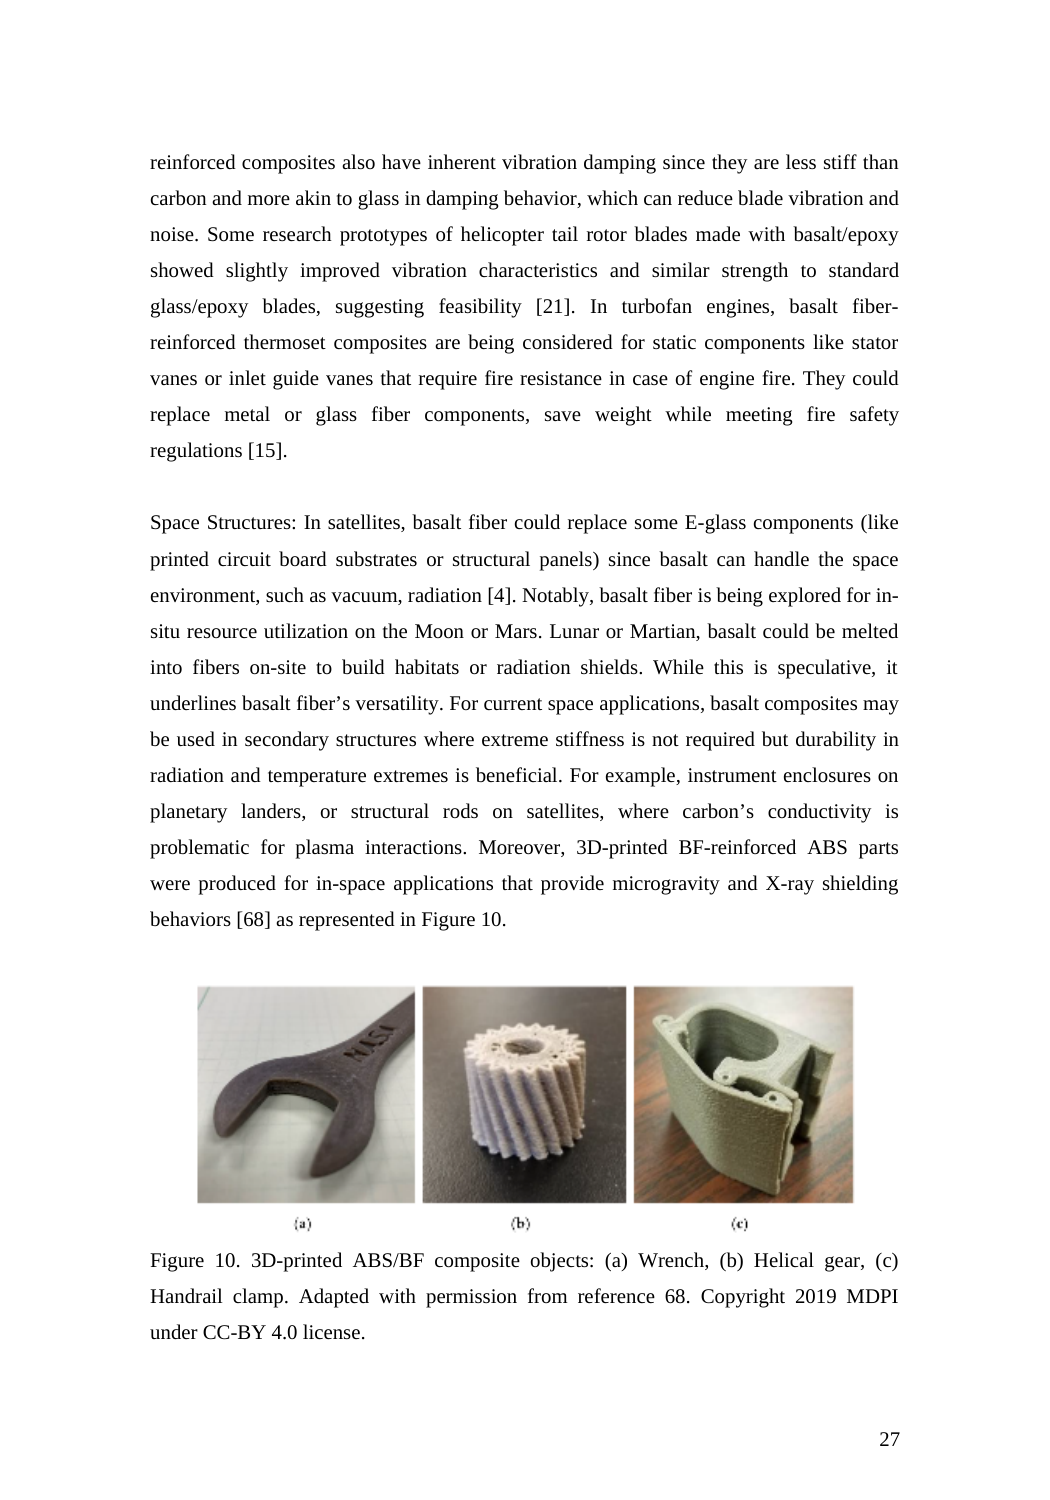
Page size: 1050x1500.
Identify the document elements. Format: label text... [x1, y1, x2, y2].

picture [190, 978, 861, 1236]
text Space Structures: In satellites, basalt fiber could replace some E-glass components (like printed circuit board substrates or structural panels) since basalt can handle the space environment, such as vacuum, radiation [4]. Notably, basalt fiber is being explored for in-situ resource utilization on the Moon or Mars. Lunar or Martian, basalt could be melted into fibers on-site to build habitats or radiation shields. While this is speculative, it underlines basalt fiber’s versatility. For current space applications, basalt composites may be used in secondary structures where extreme stiffness is not required but durability in radiation and temperature extremes is beneficial. For example, instrument enclosures on planetary landers, or structural rods on satellites, where carbon’s conductivity is problematic for plasma interactions. Moreover, 3D-printed BF-reinforced ABS parts were produced for in-space applications that provide microgravity and X-ray shielding behaviors [68] as represented in Figure 10. [150, 510, 900, 931]
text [150, 150, 900, 462]
text Figure 10. 3D-printed ABS/BF composite objects: (a) Wrench, (b) Helical gear, (c) Handrail clamp. Adapted with permission from reference 68. Copyright 2019 MDPI under CC-BY 4.0 license. [150, 1248, 900, 1344]
